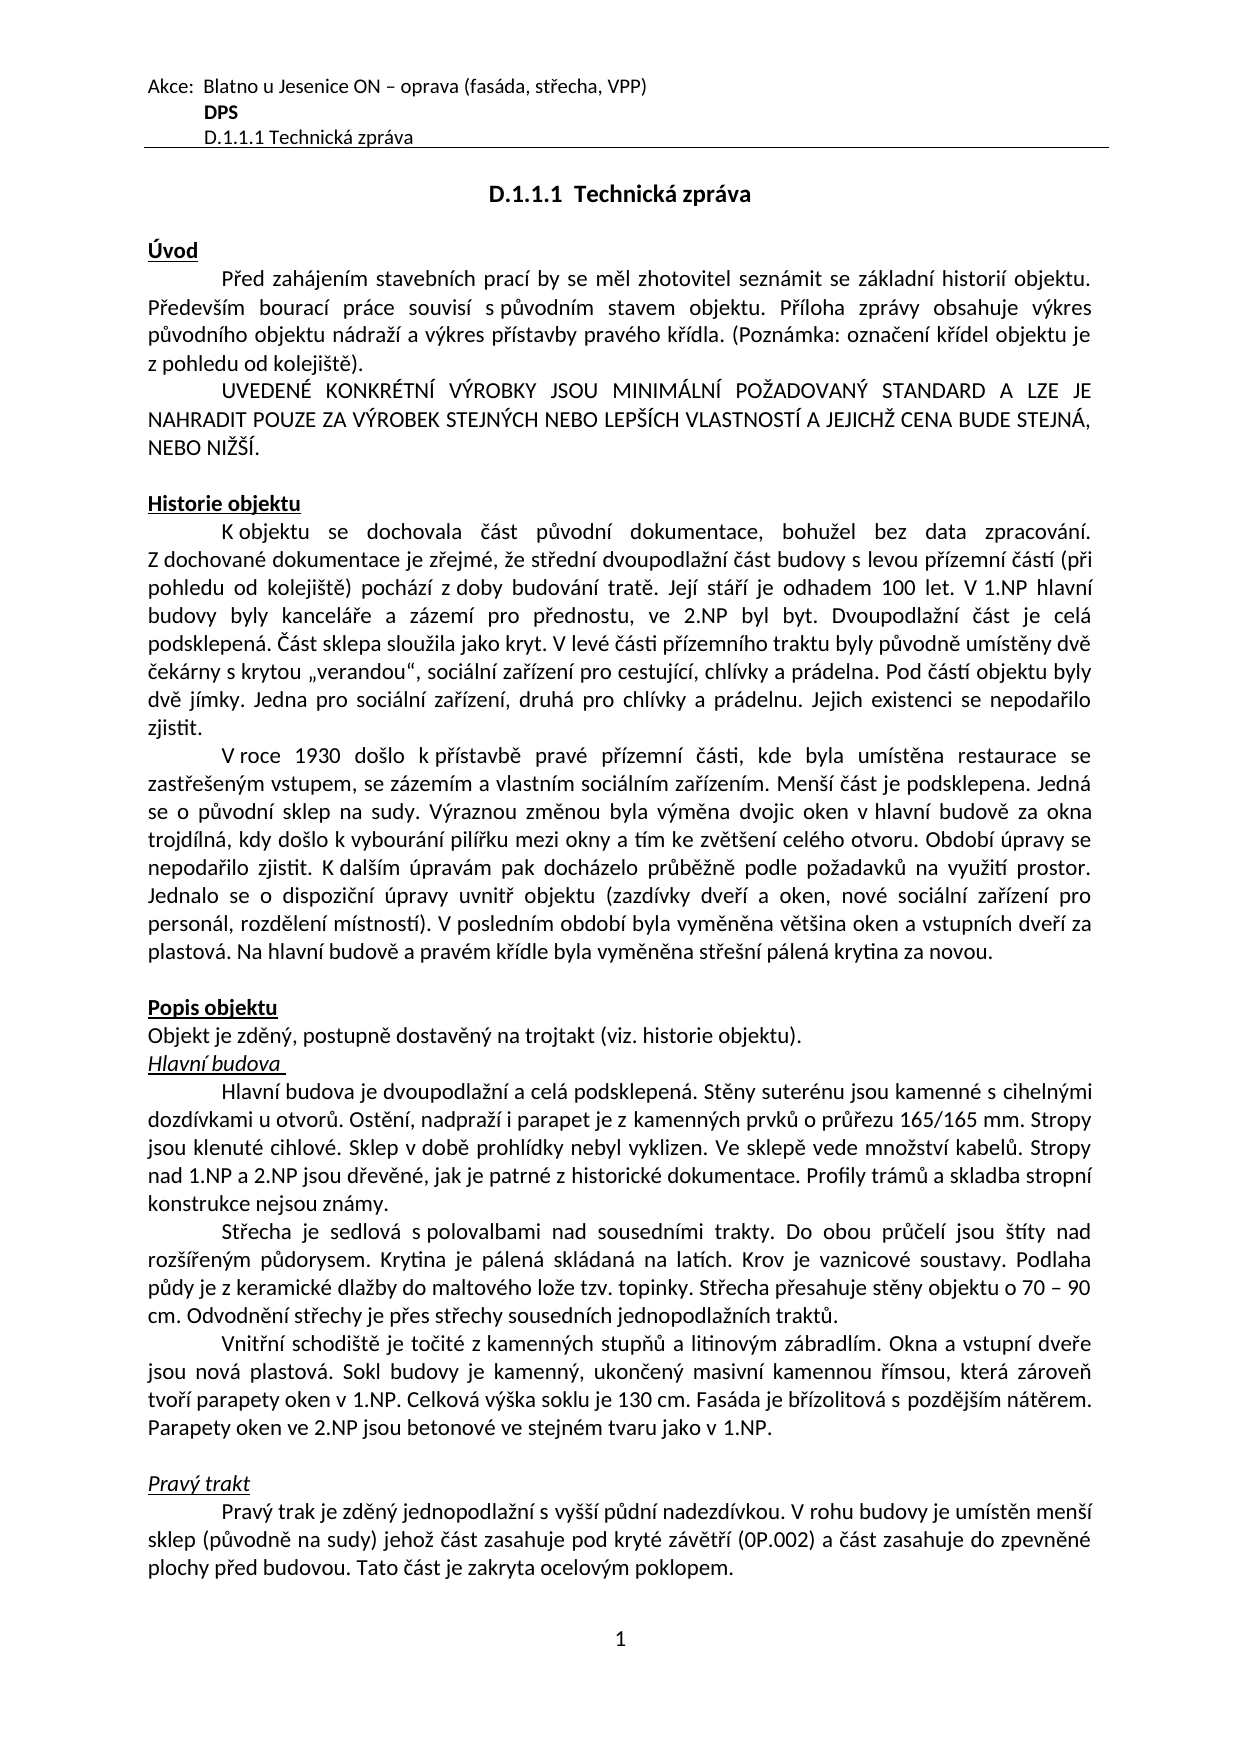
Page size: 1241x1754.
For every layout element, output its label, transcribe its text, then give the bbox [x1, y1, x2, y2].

text Střecha je sedlová s polovalbami nad sousedními trakty. Do obou průčelí jsou štíty nad rozšířeným půdorysem. Krytina je pálená skládaná na latích. Krov je vaznicové soustavy. Podlaha půdy je z keramické dlažby do maltového lože tzv. topinky. Střecha přesahuje stěny objektu o 70 – 90 cm. Odvodnění střechy je přes střechy sousedních jednopodlažních traktů. [148, 1217, 1093, 1329]
text Vnitřní schodiště je točité z kamenných stupňů a litinovým zábradlím. Okna a vstupní dveře jsou nová plastová. Sokl budovy je kamenný, ukončený masivní kamennou římsou, která zároveň tvoří parapety oken v 1.NP. Celková výška soklu je 130 cm. Fasáda je břízolitová s pozdějším nátěrem. Parapety oken ve 2.NP jsou betonové ve stejném tvaru jako v 1.NP. [148, 1329, 1093, 1441]
text Historie objektu [148, 489, 1093, 517]
text Hlavní budova [148, 1049, 1093, 1077]
text D.1.1.1 Technická zpráva [148, 178, 1093, 208]
text K objektu se dochovala část původní dokumentace, bohužel bez data zpracování. Z dochované dokumentace je zřejmé, že střední dvoupodlažní část budovy s levou přízemní částí (při pohledu od kolejiště) pochází z doby budování tratě. Její stáří je odhadem 100 let. V 1.NP hlavní budovy byly kanceláře a zázemí pro přednostu, ve 2.NP byl byt. Dvoupodlažní část je celá podsklepená. Část sklepa sloužila jako kryt. V levé části přízemního traktu byly původně umístěny dvě čekárny s krytou „verandou“, sociální zařízení pro cestující, chlívky a prádelna. Pod částí objektu byly dvě jímky. Jedna pro sociální zařízení, druhá pro chlívky a prádelnu. Jejich existenci se nepodařilo zjistit. [148, 517, 1093, 741]
text Před zahájením stavebních prací by se měl zhotovitel seznámit se základní historií objektu. Především bourací práce souvisí s původním stavem objektu. Příloha zprávy obsahuje výkres původního objektu nádraží a výkres přístavby pravého křídla. (Poznámka: označení křídel objektu je z pohledu od kolejiště). [148, 264, 1093, 377]
text Popis objektu [148, 993, 1093, 1021]
text Pravý trak je zděný jednopodlažní s vyšší půdní nadezdívkou. V rohu budovy je umístěn menší sklep (původně na sudy) jehož část zasahuje pod kryté závětří (0P.002) a část zasahuje do zpevněné plochy před budovou. Tato část je zakryta ocelovým poklopem. [148, 1497, 1093, 1582]
text V roce 1930 došlo k přístavbě pravé přízemní části, kde byla umístěna restaurace se zastřešeným vstupem, se zázemím a vlastním sociálním zařízením. Menší část je podsklepena. Jedná se o původní sklep na sudy. Výraznou změnou byla výměna dvojic oken v hlavní budově za okna trojdílná, kdy došlo k vybourání pilířku mezi okny a tím ke zvětšení celého otvoru. Období úpravy se nepodařilo zjistit. K dalším úpravám pak docházelo průběžně podle požadavků na využití prostor. Jednalo se o dispoziční úpravy uvnitř objektu (zazdívky dveří a oken, nové sociální zařízení pro personál, rozdělení místností). V posledním období byla vyměněna většina oken a vstupních dveří za plastová. Na hlavní budově a pravém křídle byla vyměněna střešní pálená krytina za novou. [148, 741, 1093, 965]
text Objekt je zděný, postupně dostavěný na trojtakt (viz. historie objektu). [148, 1021, 1093, 1049]
text Úvod [148, 237, 1093, 264]
text Pravý trakt [148, 1469, 1093, 1497]
text UVEDENÉ KONKRÉTNÍ VÝROBKY JSOU MINIMÁLNÍ POŽADOVANÝ STANDARD A LZE JE NAHRADIT POUZE ZA VÝROBEK STEJNÝCH NEBO LEPŠÍCH VLASTNOSTÍ A JEJICHŽ CENA BUDE STEJNÁ, NEBO NIŽŠÍ. [148, 377, 1093, 461]
text Hlavní budova je dvoupodlažní a celá podsklepená. Stěny suterénu jsou kamenné s cihelnými dozdívkami u otvorů. Ostění, nadpraží i parapet je z kamenných prvků o průřezu 165/165 mm. Stropy jsou klenuté cihlové. Sklep v době prohlídky nebyl vyklizen. Ve sklepě vede množství kabelů. Stropy nad 1.NP a 2.NP jsou dřevěné, jak je patrné z historické dokumentace. Profily trámů a skladba stropní konstrukce nejsou známy. [148, 1077, 1093, 1217]
